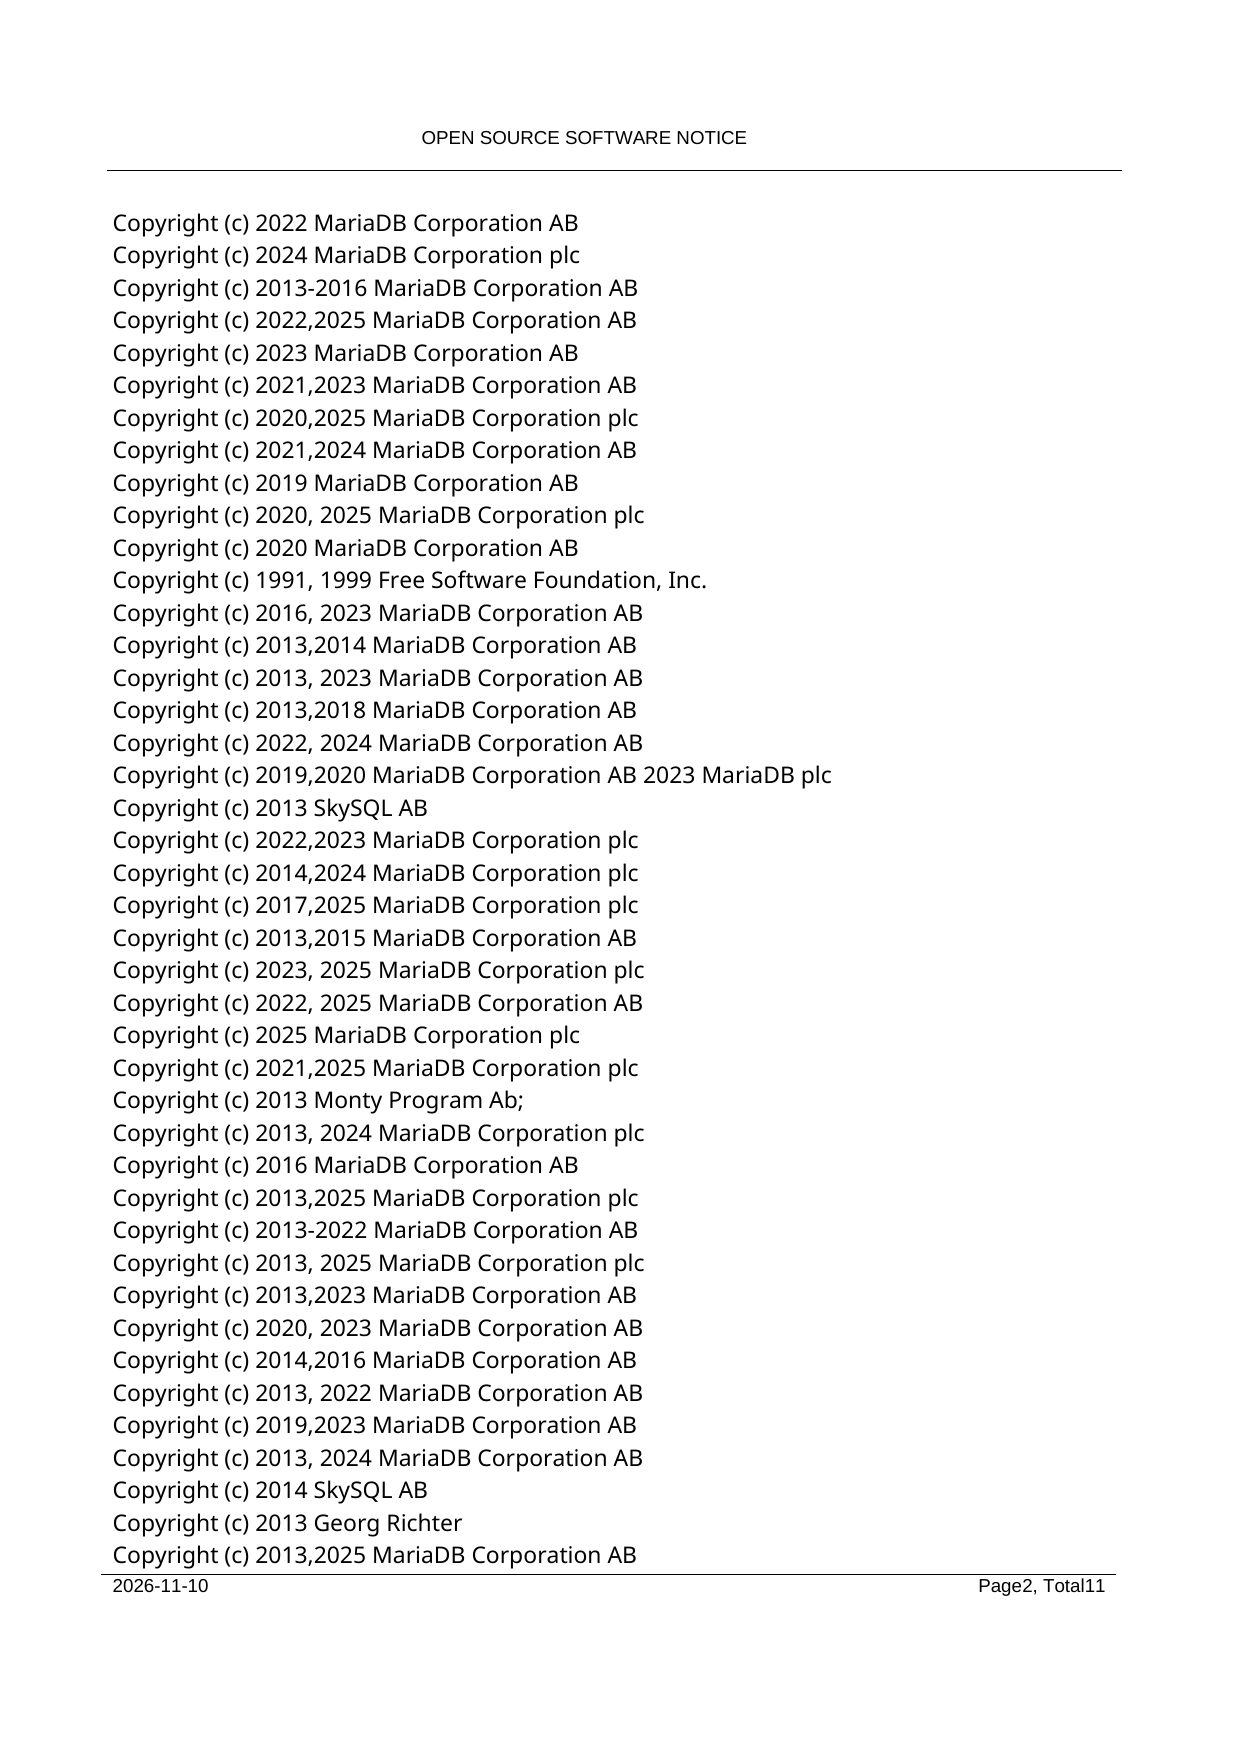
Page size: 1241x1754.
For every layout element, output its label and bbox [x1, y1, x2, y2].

text [112, 206, 1128, 1571]
